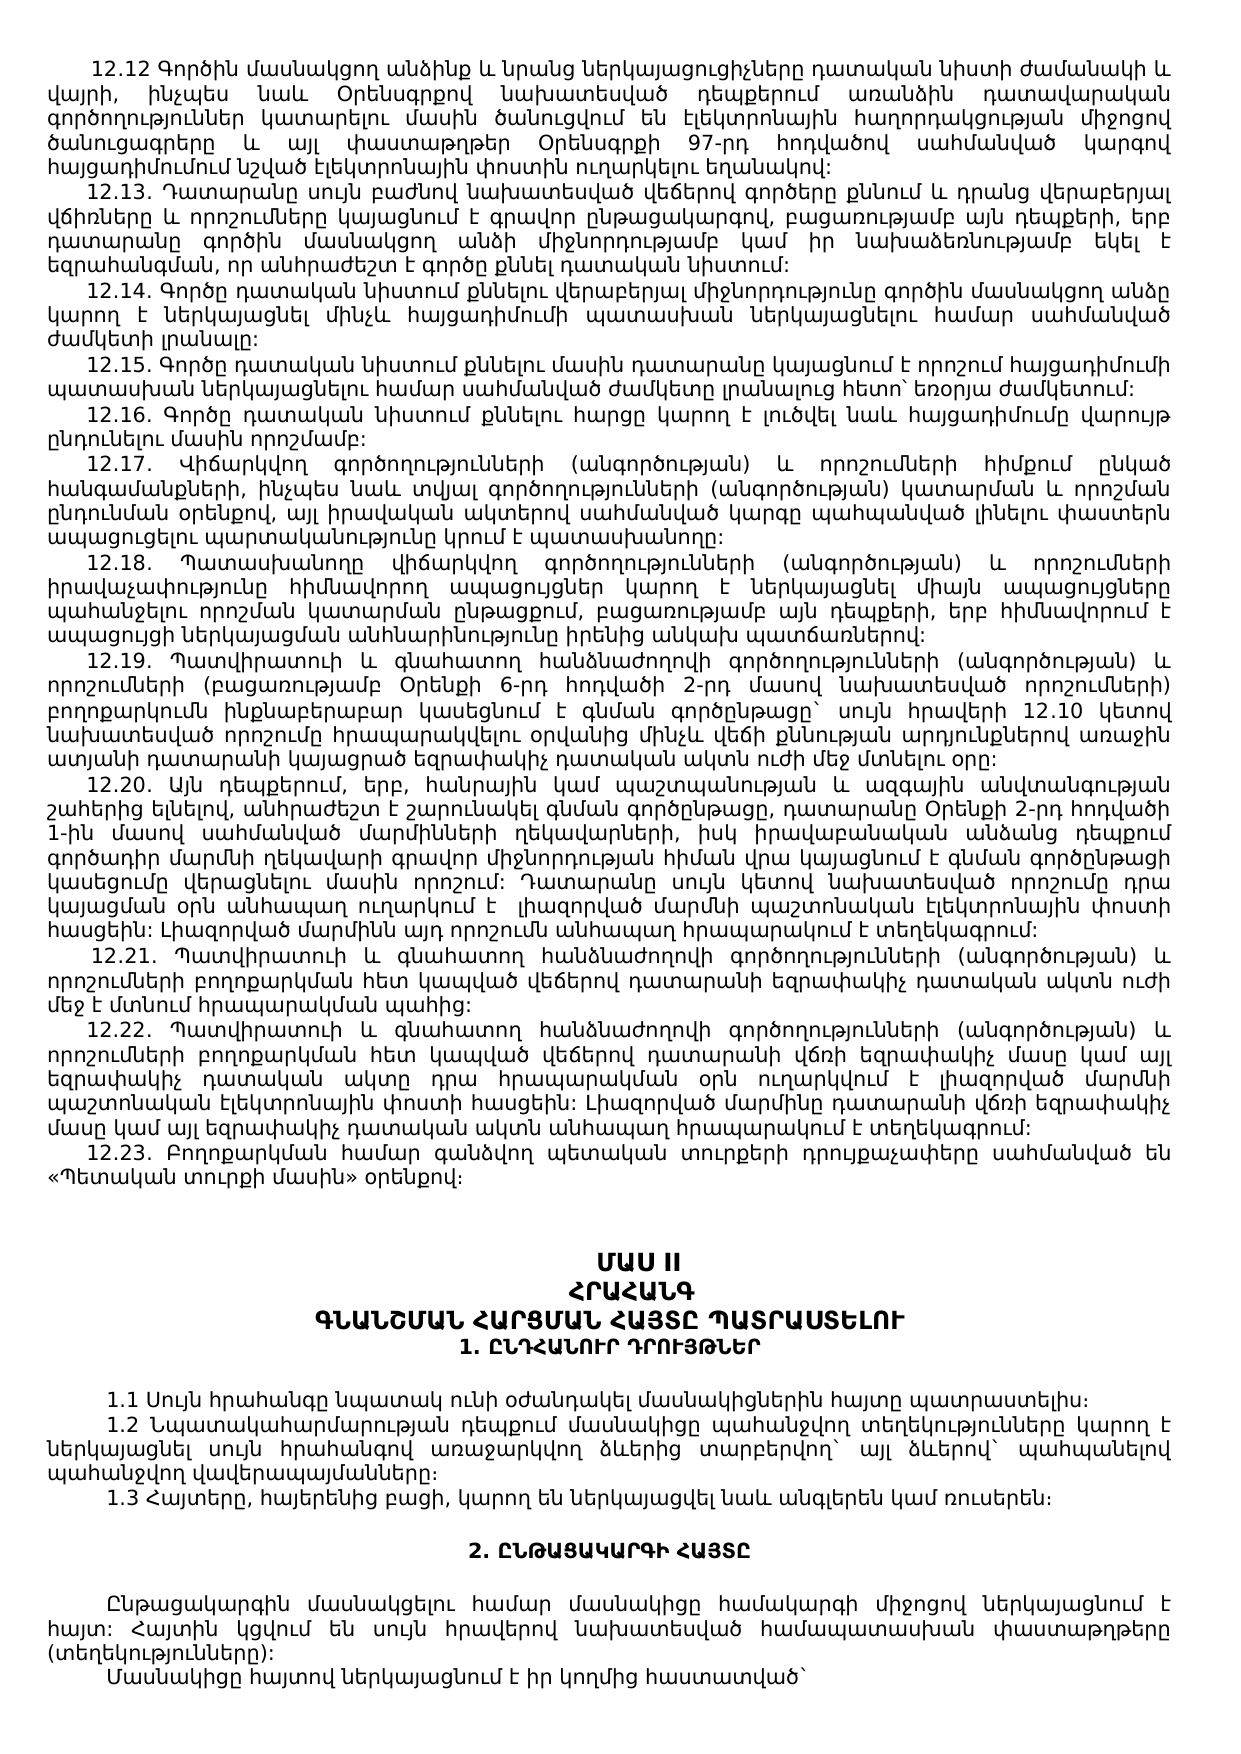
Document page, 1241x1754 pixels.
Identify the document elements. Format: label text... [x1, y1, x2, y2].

text 1.3 Հայտերը, հայերենից բացի, կարող են ներկայացվել նաև անգլերեն կամ ռուսերեն։ [47, 1486, 1172, 1510]
text 12․13․ Դատարանը սույն բաժնով նախատեսված վեճերով գործերը քննում և դրանց վերաբերյալ վճիռները և որոշումները կայացնում է գրավոր ընթացակարգով, բացառությամբ այն դեպքերի, երբ դատարանը գործին մասնակցող անձի միջնորդությամբ կամ իր նախաձեռնությամբ եկել է եզրահանգման, որ անհրաժեշտ է գործը քննել դատական նիստում: [47, 179, 1172, 277]
text 12․18․ Պատասխանողը վիճարկվող գործողությունների (անգործության) և որոշումների իրավաչափությունը հիմնավորող ապացույցներ կարող է ներկայացնել միայն ապացույցները պահանջելու որոշման կատարման ընթացքում, բացառությամբ այն դեպքերի, երբ հիմնավորում է ապացույցի ներկայացման անհնարինությունը իրենից անկախ պատճառներով: [47, 549, 1172, 648]
text Ընթացակարգին մասնակցելու համար մասնակիցը համակարգի միջոցով ներկայացնում է հայտ: Հայտին կցվում են սույն հրավերով նախատեսված համապատասխան փաստաթղթերը (տեղեկությունները): [47, 1592, 1172, 1665]
text 12․12 Գործին մասնակցող անձինք և նրանց ներկայացուցիչները դատական նիստի ժամանակի և վայրի, ինչպես նաև Օրենսգրքով նախատեսված դեպքերում առանձին դատավարական գործողություններ կատարելու մասին ծանուցվում են էլեկտրոնային հաղորդակցության միջոցով ծանուցագրերը և այլ փաստաթղթեր Օրենսգրքի 97-րդ հոդվածով սահմանված կարգով հայցադիմումում նշված էլեկտրոնային փոստին ուղարկելու եղանակով: [47, 56, 1172, 179]
text 12.22․ Պատվիրատուի և գնահատող հանձնաժողովի գործողությունների (անգործության) և որոշումների բողոքարկման հետ կապված վեճերով դատարանի վճռի եզրափակիչ մասը կամ այլ եզրափակիչ դատական ակտը դրա հրապարակման օրն ուղարկվում է լիազորված մարմնի պաշտոնական էլեկտրոնային փոստի հասցեին: Լիազորված մարմինը դատարանի վճռի եզրափակիչ մասը կամ այլ եզրափակիչ դատական ակտն անհապաղ հրապարակում է տեղեկագրում: [47, 1017, 1172, 1140]
text ՀՐԱՀԱՆԳ [47, 1277, 1173, 1306]
text 12․15. Գործը դատական նիստում քննելու մասին դատարանը կայացնում է որոշում հայցադիմումի պատասխան ներկայացնելու համար սահմանված ժամկետը լրանալուց հետո՝ եռօրյա ժամկետում: [47, 352, 1172, 401]
text Մասնակիցը հայտով ներկայացնում է իր կողմից հաստատված` [47, 1665, 1172, 1689]
text 1.1 Սույն հրահանգը նպատակ ունի օժանդակել մասնակիցներին հայտը պատրաստելիս։ [47, 1388, 1172, 1413]
text 2. ԸՆԹԱՑԱԿԱՐԳԻ ՀԱՅՏԸ [47, 1539, 1172, 1563]
text 12․14. Գործը դատական նիստում քննելու վերաբերյալ միջնորդությունը գործին մասնակցող անձը կարող է ներկայացնել մինչև հայցադիմումի պատասխան ներկայացնելու համար սահմանված ժամկետի լրանալը: [47, 277, 1172, 352]
text 12․21․ Պատվիրատուի և գնահատող հանձնաժողովի գործողությունների (անգործության) և որոշումների բողոքարկման հետ կապված վեճերով դատարանի եզրափակիչ դատական ակտն ուժի մեջ է մտնում հրապարակման պահից: [47, 943, 1172, 1017]
text 12․16. Գործը դատական նիստում քննելու հարցը կարող է լուծվել նաև հայցադիմումը վարույթ ընդունելու մասին որոշմամբ: [47, 401, 1172, 451]
text 12․19. Պատվիրատուի և գնահատող հանձնաժողովի գործողությունների (անգործության) և որոշումների (բացառությամբ Օրենքի 6-րդ հոդվածի 2-րդ մասով նախատեսված որոշումների) բողոքարկումն ինքնաբերաբար կասեցնում է գնման գործընթացը` սույն հրավերի 12․10 կետով նախատեսված որոշումը հրապարակվելու օրվանից մինչև վեճի քննության արդյունքներով առաջին ատյանի դատարանի կայացրած եզրափակիչ դատական ակտն ուժի մեջ մտնելու օրը: [47, 648, 1172, 772]
text 12․20․ Այն դեպքերում, երբ, հանրային կամ պաշտպանության և ազգային անվտանգության շահերից ելնելով, անհրաժեշտ է շարունակել գնման գործընթացը, դատարանը Օրենքի 2-րդ հոդվածի 1-ին մասով սահմանված մարմինների ղեկավարների, իսկ իրավաբանական անձանց դեպքում գործադիր մարմնի ղեկավարի գրավոր միջնորդության հիման վրա կայացնում է գնման գործընթացի կասեցումը վերացնելու մասին որոշում: Դատարանը սույն կետով նախատեսված որոշումը դրա կայացման օրն անհապաղ ուղարկում է լիազորված մարմնի պաշտոնական էլեկտրոնային փոստի հասցեին: Լիազորված մարմինն այդ որոշումն անհապաղ հրապարակում է տեղեկագրում: [47, 772, 1172, 943]
text 12․23․ Բողոքարկման համար գանձվող պետական տուրքերի դրույքաչափերը սահմանված են «Պետական տուրքի մասին» օրենքով։ [47, 1140, 1172, 1189]
text 1. ԸՆԴՀԱՆՈՒՐ ԴՐՈՒՅԹՆԵՐ [47, 1335, 1172, 1360]
text ՄԱՍ II [47, 1248, 1172, 1277]
text 1.2 Նպատակահարմարության դեպքում մասնակիցը պահանջվող տեղեկությունները կարող է ներկայացնել սույն հրահանգով առաջարկվող ձևերից տարբերվող` այլ ձևերով` պահպանելով պահանջվող վավերապայմանները։ [47, 1413, 1172, 1486]
text 12․17․ Վիճարկվող գործողությունների (անգործության) և որոշումների հիմքում ընկած հանգամանքների, ինչպես նաև տվյալ գործողությունների (անգործության) կատարման և որոշման ընդունման օրենքով, այլ իրավական ակտերով սահմանված կարգը պահպանված լինելու փաստերն ապացուցելու պարտականությունը կրում է պատասխանողը: [47, 451, 1172, 549]
text ԳՆԱՆՇՄԱՆ ՀԱՐՑՄԱՆ ՀԱՅՏԸ ՊԱՏՐԱՍՏԵԼՈՒ [47, 1306, 1173, 1335]
